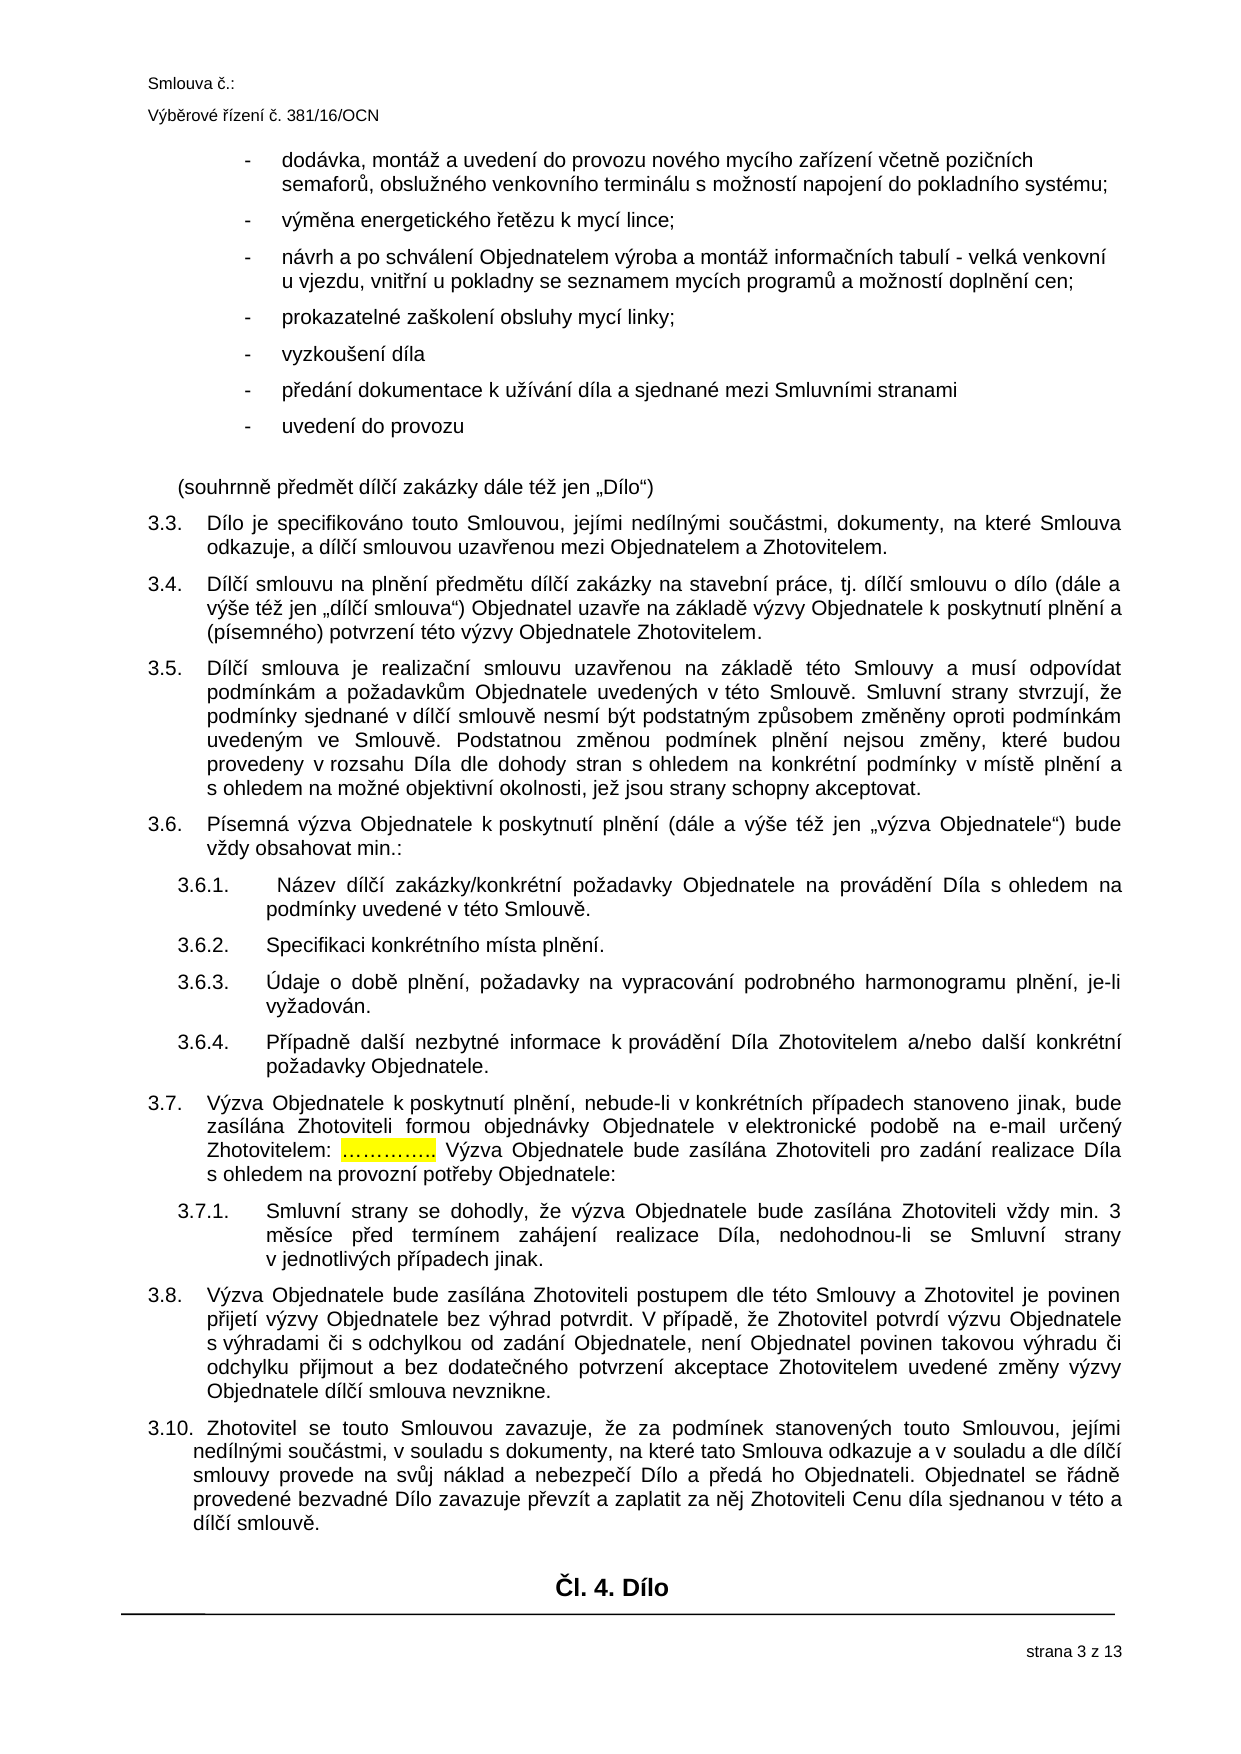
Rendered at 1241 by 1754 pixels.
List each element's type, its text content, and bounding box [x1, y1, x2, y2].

list Název dílčí zakázky/konkrétní požadavky Objednatele na provádění Díla s ohledem na podmínky uvedené v této Smlouvě. [177, 873, 1122, 921]
list Dílčí smlouva je realizační smlouvu uzavřenou na základě této Smlouvy a musí odpovídat podmínkám a požadavkům Objednatele uvedených v této Smlouvě. Smluvní strany stvrzují, že podmínky sjednané v dílčí smlouvě nesmí být podstatným způsobem změněny oproti podmínkám uvedeným ve Smlouvě. Podstatnou změnou podmínek plnění nejsou změny, které budou provedeny v rozsahu Díla dle dohody stran s ohledem na konkrétní podmínky v místě plnění a s ohledem na možné objektivní okolnosti, jež jsou strany schopny akceptovat. [148, 656, 1122, 800]
list Výzva Objednatele k poskytnutí plnění, nebude-li v konkrétních případech stanoveno jinak, bude zasílána Zhotoviteli formou objednávky Objednatele v elektronické podobě na e-mail určený Zhotovitelem: ………….. Výzva Objednatele bude zasílána Zhotoviteli pro zadání realizace Díla s ohledem na provozní potřeby Objednatele: [148, 1090, 1122, 1186]
list Případně další nezbytné informace k provádění Díla Zhotovitelem a/nebo další konkrétní požadavky Objednatele. [177, 1030, 1122, 1078]
list Dílo je specifikováno touto Smlouvou, jejími nedílnými součástmi, dokumenty, na které Smlouva odkazuje, a dílčí smlouvou uzavřenou mezi Objednatelem a Zhotovitelem. [148, 511, 1122, 559]
list výměna energetického řetězu k mycí lince; [244, 208, 1122, 232]
list předání dokumentace k užívání díla a sjednané mezi Smluvními stranami [244, 378, 1122, 402]
list Údaje o době plnění, požadavky na vypracování podrobného harmonogramu plnění, je-li vyžadován. [177, 969, 1122, 1017]
list prokazatelné zaškolení obsluhy mycí linky; [244, 305, 1122, 329]
list Dílčí smlouvu na plnění předmětu dílčí zakázky na stavební práce, tj. dílčí smlouvu o dílo (dále a výše též jen „dílčí smlouva“) Objednatel uzavře na základě výzvy Objednatele k poskytnutí plnění a (písemného) potvrzení této výzvy Objednatele Zhotovitelem. [148, 572, 1122, 643]
list Výzva Objednatele bude zasílána Zhotoviteli postupem dle této Smlouvy a Zhotovitel je povinen přijetí výzvy Objednatele bez výhrad potvrdit. V případě, že Zhotovitel potvrdí výzvu Objednatele s výhradami či s odchylkou od zadání Objednatele, není Objednatel povinen takovou výhradu či odchylku přijmout a bez dodatečného potvrzení akceptace Zhotovitelem uvedené změny výzvy Objednatele dílčí smlouva nevznikne. [148, 1283, 1122, 1403]
list Dílo [102, 1573, 1122, 1601]
list uvedení do provozu [244, 414, 1122, 438]
list Specifikaci konkrétního místa plnění. [177, 933, 1122, 957]
list vyzkoušení díla [244, 341, 1122, 365]
list Písemná výzva Objednatele k poskytnutí plnění (dále a výše též jen „výzva Objednatele“) bude vždy obsahovat min.: [148, 812, 1122, 860]
list Zhotovitel se touto Smlouvou zavazuje, že za podmínek stanovených touto Smlouvou, jejími nedílnými součástmi, v souladu s dokumenty, na které tato Smlouva odkazuje a v souladu a dle dílčí smlouvy provede na svůj náklad a nebezpečí Dílo a předá ho Objednateli. Objednatel se řádně provedené bezvadné Dílo zavazuje převzít a zaplatit za něj Zhotoviteli Cenu díla sjednanou v této a dílčí smlouvě. [148, 1415, 1122, 1535]
list Smluvní strany se dohodly, že výzva Objednatele bude zasílána Zhotoviteli vždy min. 3 měsíce před termínem zahájení realizace Díla, nedohodnou-li se Smluvní strany v jednotlivých případech jinak. [177, 1199, 1122, 1271]
list dodávka, montáž a uvedení do provozu nového mycího zařízení včetně pozičních semaforů, obslužného venkovního terminálu s možností napojení do pokladního systému; [244, 148, 1122, 196]
list návrh a po schválení Objednatelem výroba a montáž informačních tabulí - velká venkovní u vjezdu, vnitřní u pokladny se seznamem mycích programů a možností doplnění cen; [244, 244, 1122, 292]
list (souhrnně předmět dílčí zakázky dále též jen „Dílo“) [177, 475, 1122, 499]
